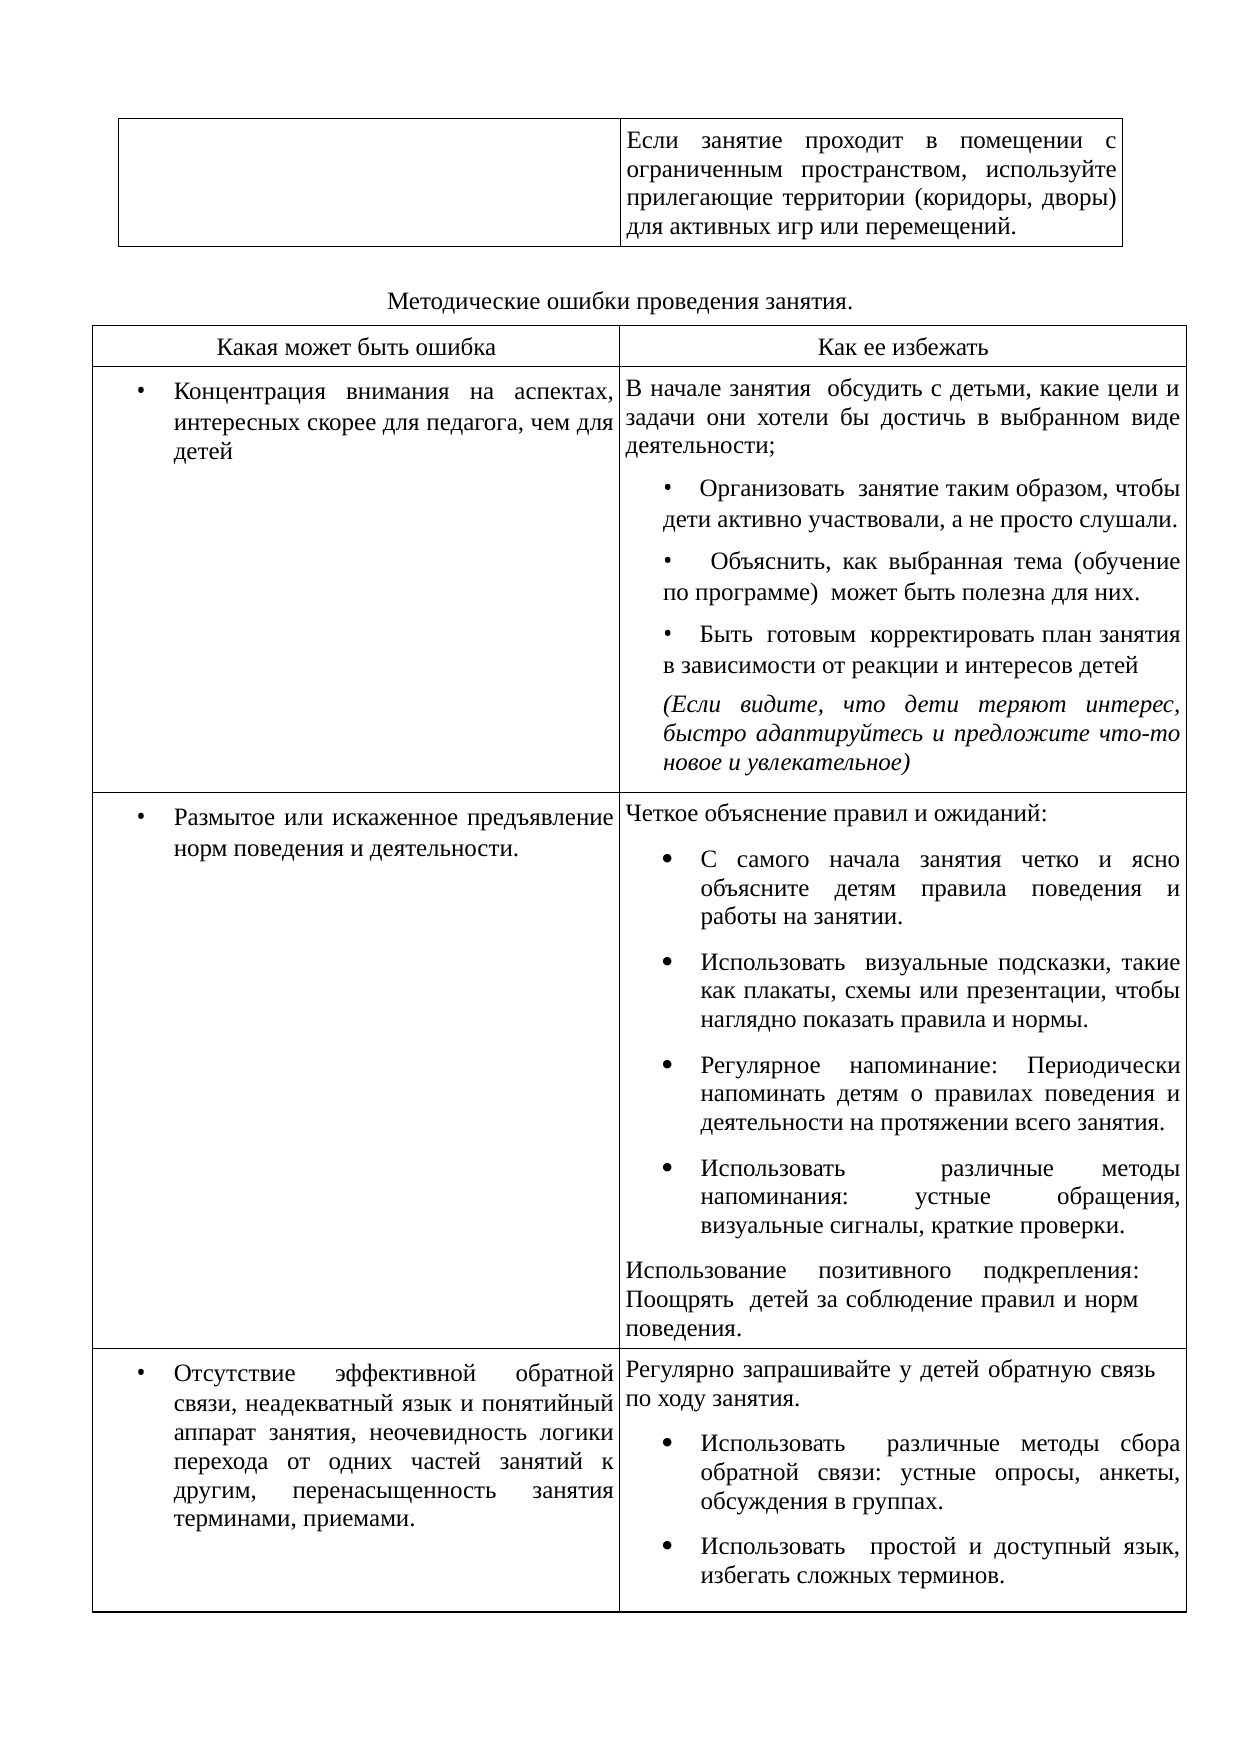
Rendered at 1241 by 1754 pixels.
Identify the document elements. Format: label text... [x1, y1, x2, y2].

table_header Как ее избежать [620, 326, 1186, 366]
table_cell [621, 119, 1122, 246]
table_header Какая может быть ошибка [93, 326, 619, 366]
table_cell Четкое объяснение правил и ожиданий: С самого начала занятия четко и ясно объясните детям правила поведения и работы на занятии. Использовать визуальные подсказки, такие как плакаты, схемы или презентации, чтобы наглядно показать правила и нормы. Регулярное напоминание: Периодически напоминать детям о правилах поведения и деятельности на протяжении всего занятия. Использовать различные методы напоминания: устные обращения, визуальные сигналы, краткие проверки. Использование позитивного подкрепления: Поощрять детей за соблюдение правил и норм поведения. [620, 793, 1186, 1348]
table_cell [119, 119, 620, 246]
table_cell Размытое или искаженное предъявление норм поведения и деятельности. [93, 793, 619, 1348]
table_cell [620, 1349, 1186, 1611]
table_cell Концентрация внимания на аспектах, интересных скорее для педагога, чем для детей [93, 367, 619, 792]
text Методические ошибки проведения занятия. [118, 286, 1122, 314]
table_cell В начале занятия обсудить с детьми, какие цели и задачи они хотели бы достичь в выбранном виде деятельности; Организовать занятие таким образом, чтобы дети активно участвовали, а не просто слушали. Объяснить, как выбранная тема (обучение по программе) может быть полезна для них. Быть готовым корректировать план занятия в зависимости от реакции и интересов детей (Если видите, что дети теряют интерес, быстро адаптируйтесь и предложите что-то новое и увлекательное) [620, 367, 1186, 792]
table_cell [93, 1349, 619, 1611]
